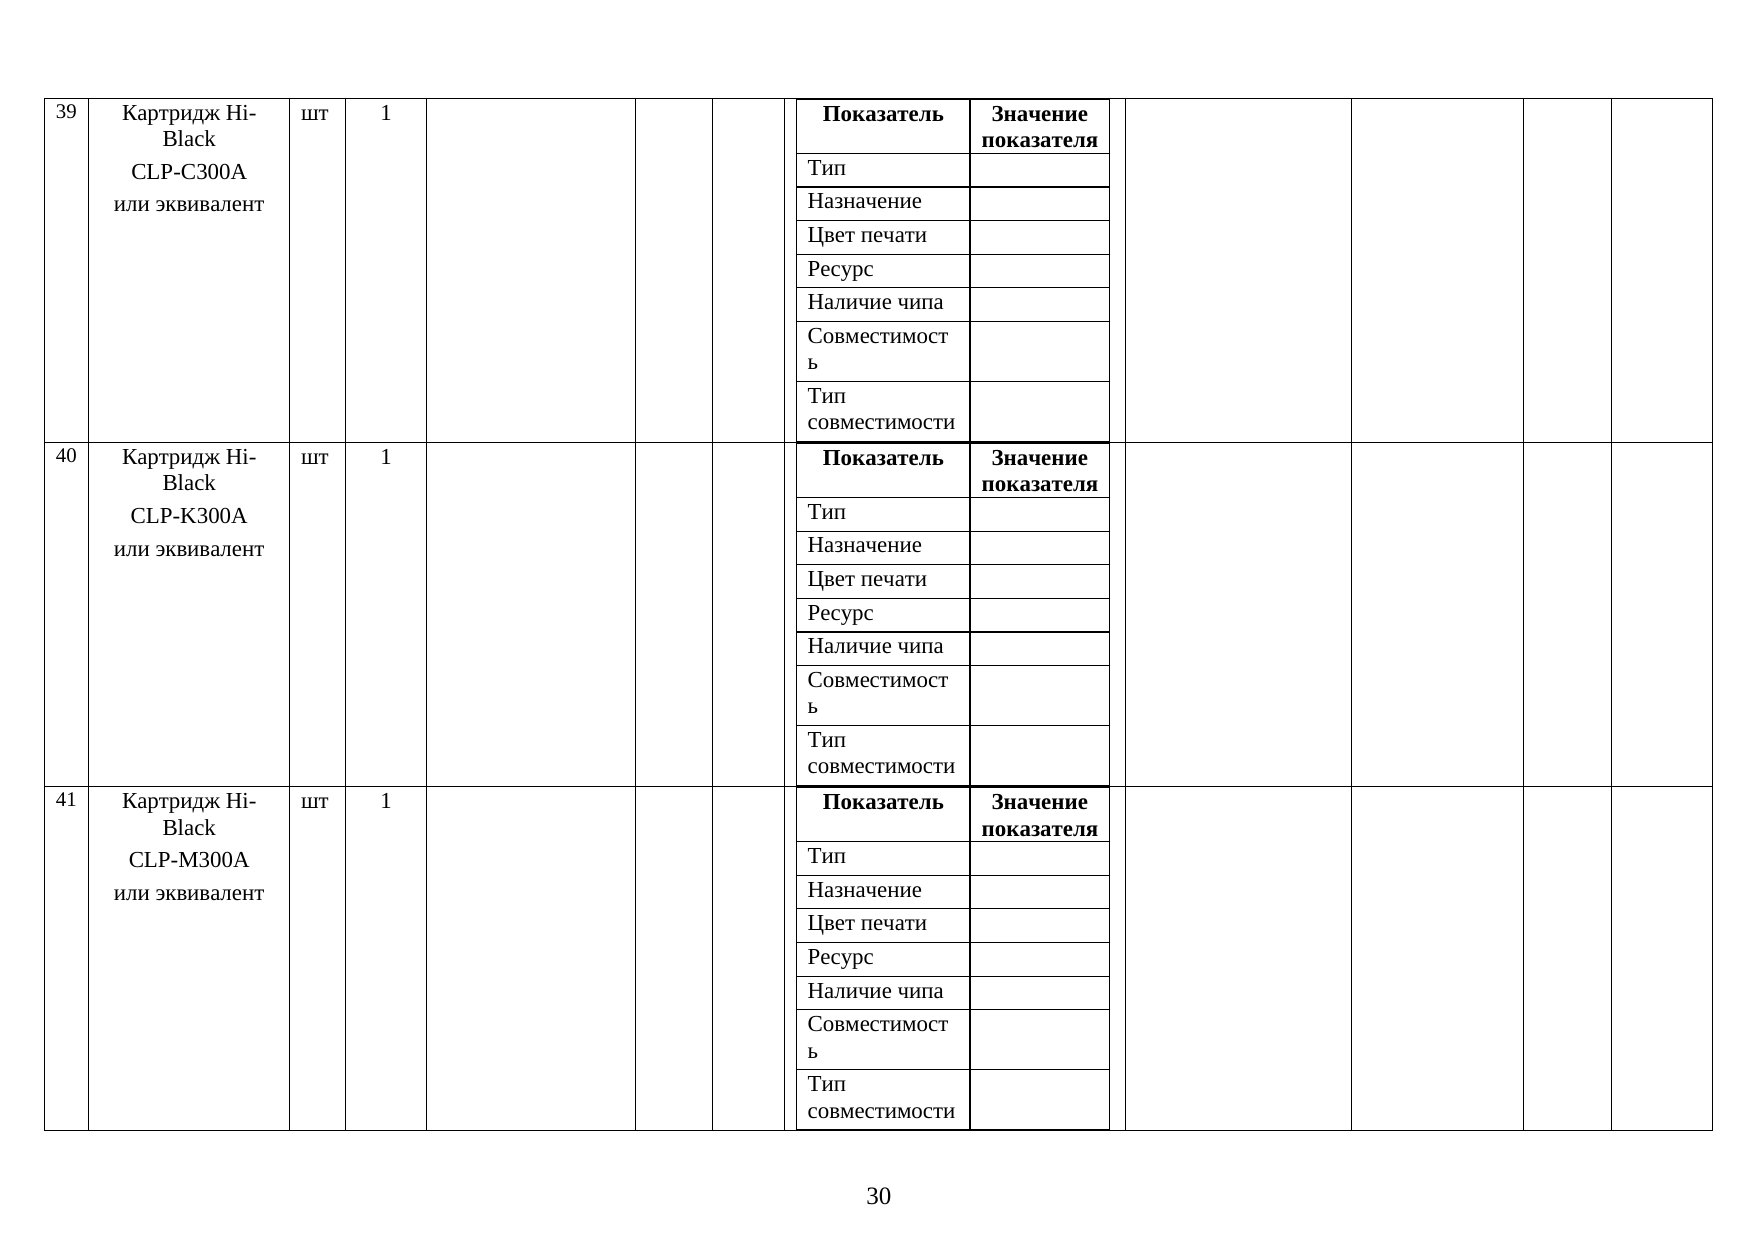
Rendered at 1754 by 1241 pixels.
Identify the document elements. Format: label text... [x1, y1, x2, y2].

table_cell [797, 876, 969, 908]
table_cell [785, 99, 796, 442]
table_cell [713, 787, 784, 1130]
table_cell [785, 787, 796, 1130]
table_cell [797, 633, 969, 665]
table_cell [971, 322, 1109, 381]
table_cell [971, 842, 1109, 875]
table_cell [797, 726, 969, 785]
table_cell [797, 444, 969, 497]
table_cell [971, 943, 1109, 976]
table_cell [713, 443, 784, 786]
table_cell шт [290, 99, 345, 442]
table_cell 40 [45, 443, 88, 786]
table_cell [1524, 787, 1611, 1130]
table_cell [636, 443, 712, 786]
table_cell Картридж Hi-Black CLP-K300A или эквивалент [89, 443, 289, 786]
table_cell Картридж Hi-Black CLP-C300A или эквивалент [89, 99, 289, 442]
table_cell [971, 255, 1109, 287]
table_cell [971, 977, 1109, 1009]
table_cell [797, 842, 969, 875]
table_cell [797, 909, 969, 942]
table_cell [1524, 99, 1611, 442]
table_cell [797, 532, 969, 564]
table_cell [1126, 443, 1351, 786]
table_cell [971, 382, 1109, 441]
table_cell [971, 1010, 1109, 1069]
table_cell [636, 99, 712, 442]
table_cell [1612, 99, 1712, 442]
table_cell [971, 909, 1109, 942]
table_cell [1352, 443, 1523, 786]
table_cell [427, 787, 635, 1130]
table_cell 39 [45, 99, 88, 442]
table_cell [1110, 99, 1125, 442]
table_cell [1352, 99, 1523, 442]
table_cell [797, 322, 969, 381]
table_cell [971, 498, 1109, 531]
table_cell [427, 443, 635, 786]
table_cell 1 [346, 99, 426, 442]
table_cell шт [290, 443, 345, 786]
table_cell [971, 444, 1109, 497]
table_cell [797, 100, 969, 153]
table_cell 1 [346, 443, 426, 786]
table_cell [427, 99, 635, 442]
table_cell [785, 443, 796, 786]
table_cell [1110, 443, 1125, 786]
table_cell [797, 1070, 969, 1129]
table_cell 1 [346, 787, 426, 1130]
table_cell [971, 726, 1109, 785]
table_cell [971, 100, 1109, 153]
table_cell [971, 1070, 1109, 1129]
table_cell шт [290, 787, 345, 1130]
table_cell [1126, 787, 1351, 1130]
table_cell [971, 876, 1109, 908]
table_cell [971, 532, 1109, 564]
table_cell [971, 288, 1109, 321]
table_cell [797, 977, 969, 1009]
table_cell 41 [45, 787, 88, 1130]
table_cell [1524, 443, 1611, 786]
table_cell [797, 382, 969, 441]
table_cell [797, 1010, 969, 1069]
table_cell [797, 943, 969, 976]
table_cell [971, 666, 1109, 725]
table_cell [797, 565, 969, 598]
table_cell [797, 498, 969, 531]
table_cell [971, 221, 1109, 254]
table_cell Картридж Hi-Black CLP-M300A или эквивалент [89, 787, 289, 1130]
table_cell [971, 599, 1109, 631]
table_cell [797, 255, 969, 287]
table_cell [797, 188, 969, 220]
table_cell [971, 565, 1109, 598]
table_cell [797, 154, 969, 186]
table_cell [797, 599, 969, 631]
table_cell [636, 787, 712, 1130]
table_cell [1110, 787, 1125, 1130]
table_cell [713, 99, 784, 442]
table_cell [1612, 787, 1712, 1130]
table_cell [971, 188, 1109, 220]
table_cell [971, 154, 1109, 186]
table_cell [797, 221, 969, 254]
table_cell [797, 288, 969, 321]
table_cell [971, 788, 1109, 841]
table_cell [1612, 443, 1712, 786]
table_cell [1352, 787, 1523, 1130]
table_cell [1126, 99, 1351, 442]
table_cell [797, 788, 969, 841]
table_cell [971, 633, 1109, 665]
table_cell [797, 666, 969, 725]
